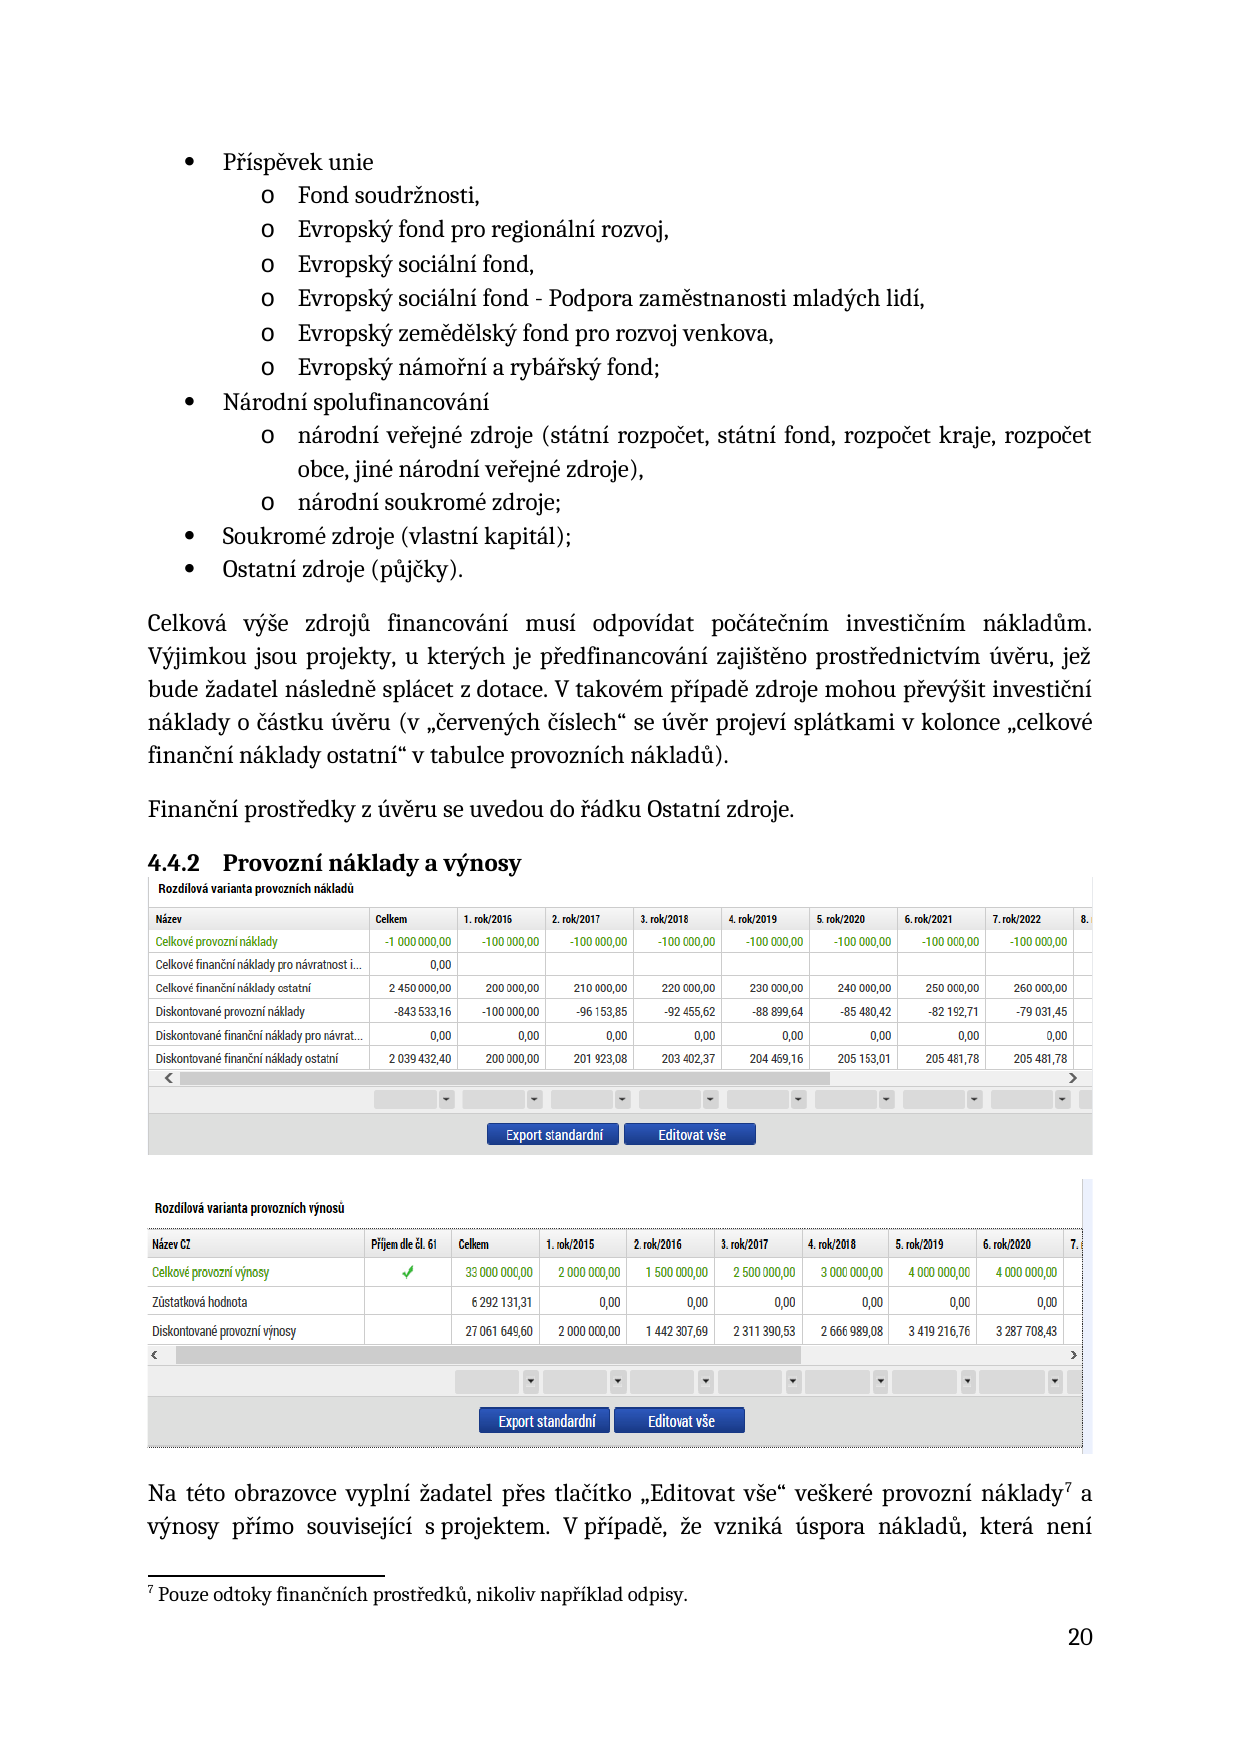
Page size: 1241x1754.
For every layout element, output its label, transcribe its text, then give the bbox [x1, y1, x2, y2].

text Celková výše zdrojů financování musí odpovídat počátečním investičním nákladům. Výjimkou jsou projekty, u kterých je předfinancování zajištěno prostřednictvím úvěru, jež bude žadatel následně splácet z dotace. V takovém případě zdroje mohou převýšit investiční náklady o částku úvěru (v „červených číslech“ se úvěr projeví splátkami v kolonce „celkové finanční náklady ostatní“ v tabulce provozních nákladů). [148, 609, 1093, 770]
list Evropský fond pro regionální rozvoj, [260, 215, 1093, 245]
list Evropský sociální fond - Podpora zaměstnanosti mladých lidí, [260, 284, 1093, 314]
list Příspěvek unie [185, 148, 1093, 176]
picture [147, 1179, 1093, 1454]
list Evropský sociální fond, [260, 249, 1093, 279]
list Evropský námořní a rybářský fond; [260, 353, 1093, 383]
subtitle Provozní náklady a výnosy [148, 849, 1093, 877]
list národní soukromé zdroje; [260, 488, 1093, 518]
text Finanční prostředky z úvěru se uvedou do řádku Ostatní zdroje. [148, 795, 1093, 824]
list Fond soudržnosti, [260, 181, 1093, 211]
list národní veřejné zdroje (státní rozpočet, státní fond, rozpočet kraje, rozpočet obce, jiné národní veřejné zdroje), [260, 421, 1093, 483]
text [148, 1479, 1093, 1541]
list Ostatní zdroje (půjčky). [185, 555, 1093, 584]
list Soukromé zdroje (vlastní kapitál); [185, 522, 1093, 551]
list Národní spolufinancování [185, 387, 1093, 416]
list Evropský zemědělský fond pro rozvoj venkova, [260, 318, 1093, 348]
